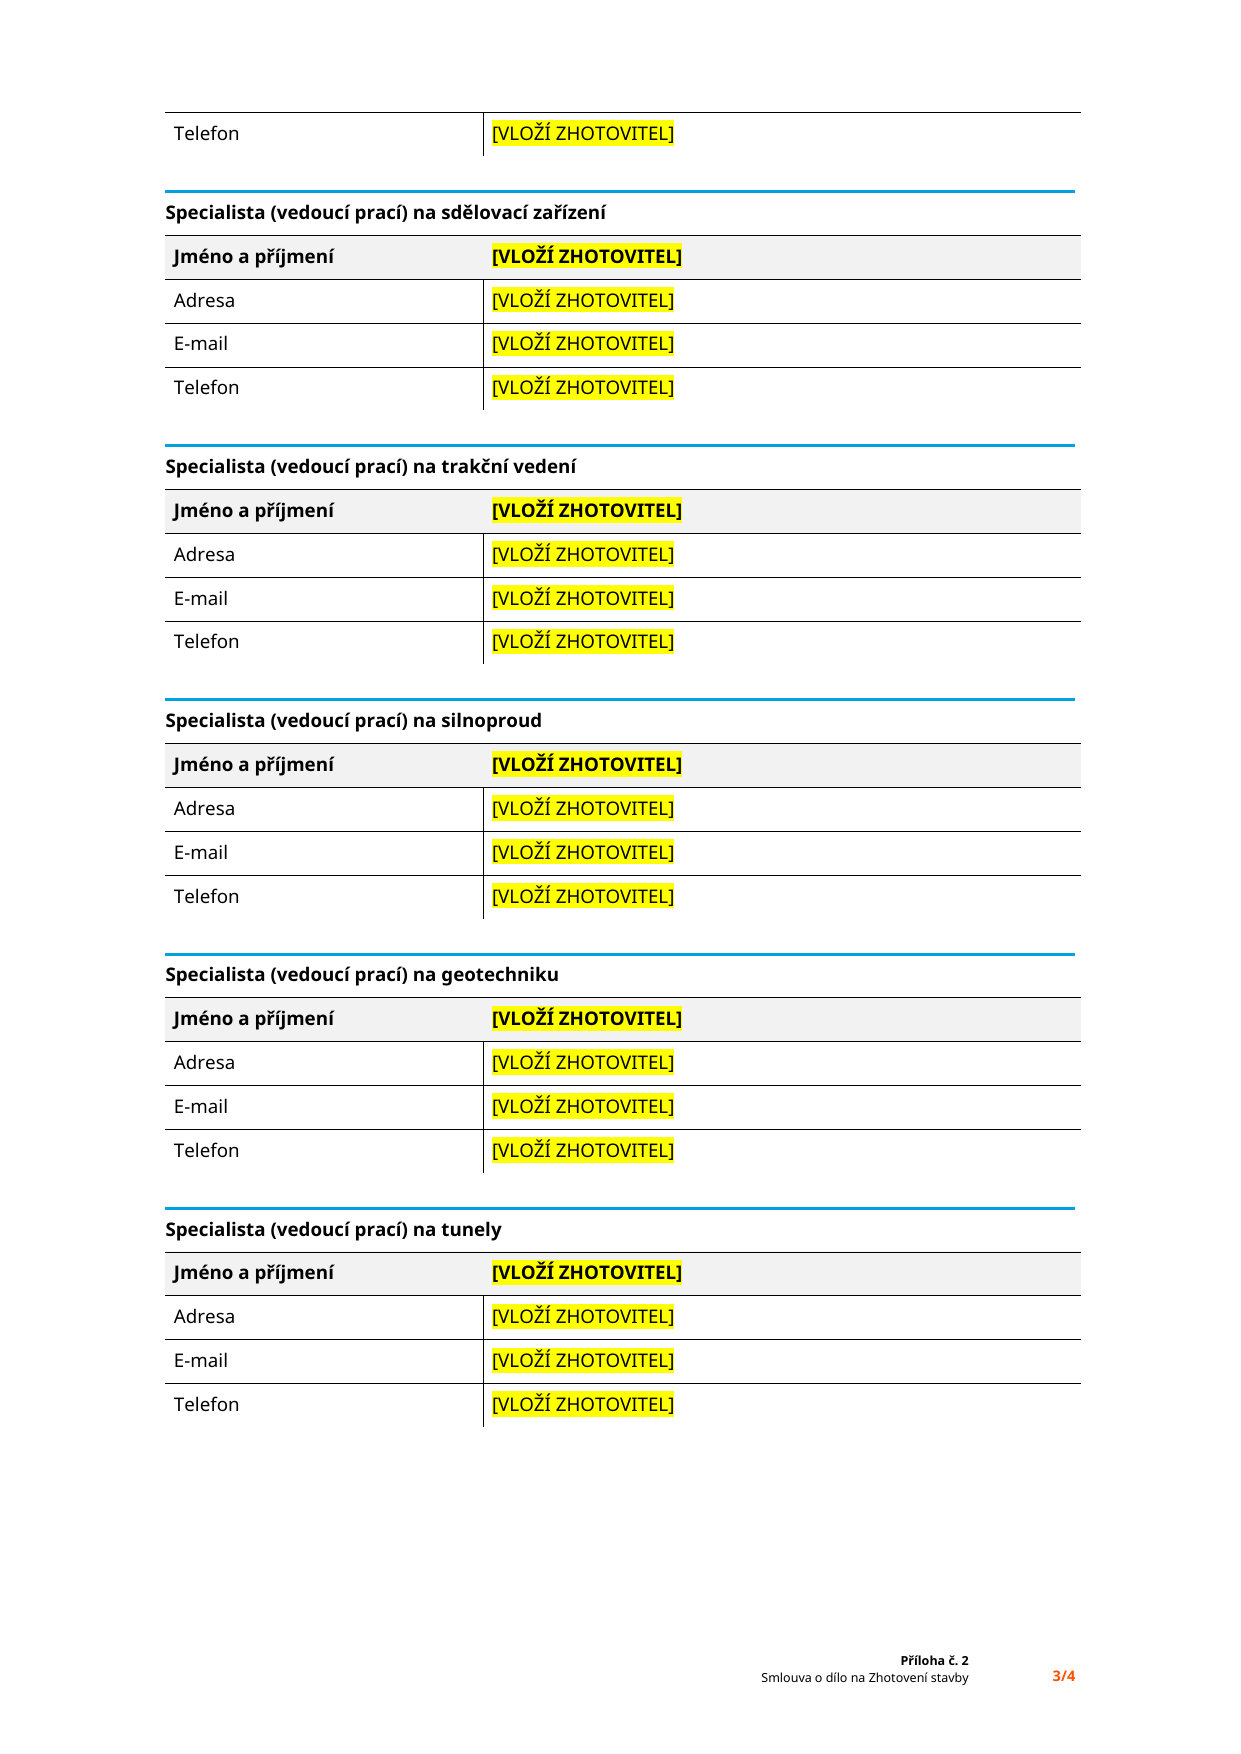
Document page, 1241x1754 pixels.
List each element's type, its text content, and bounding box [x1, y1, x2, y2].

table_cell [VLOŽÍ ZHOTOVITEL] [484, 1340, 1081, 1383]
table_cell [VLOŽÍ ZHOTOVITEL] [484, 832, 1081, 875]
table_cell [VLOŽÍ ZHOTOVITEL] [484, 1130, 1081, 1173]
table_cell Adresa [165, 1296, 483, 1339]
table_header Jméno a příjmení [165, 744, 484, 787]
table_cell E-mail [165, 1086, 483, 1129]
table_cell [VLOŽÍ ZHOTOVITEL] [484, 534, 1081, 577]
table_cell E-mail [165, 324, 483, 366]
table_cell [VLOŽÍ ZHOTOVITEL] [484, 280, 1081, 322]
table_header [VLOŽÍ ZHOTOVITEL] [484, 744, 1081, 787]
table_header [VLOŽÍ ZHOTOVITEL] [484, 236, 1081, 279]
table_cell [VLOŽÍ ZHOTOVITEL] [484, 324, 1081, 366]
table_cell [VLOŽÍ ZHOTOVITEL] [484, 1384, 1081, 1427]
table_cell [VLOŽÍ ZHOTOVITEL] [484, 1042, 1081, 1085]
table_cell Telefon [165, 876, 483, 918]
table_cell Telefon [165, 622, 483, 664]
table_cell Telefon [165, 113, 483, 156]
table_cell [VLOŽÍ ZHOTOVITEL] [484, 368, 1081, 410]
table_cell Adresa [165, 280, 483, 322]
table_header Jméno a příjmení [165, 236, 484, 279]
table_cell [VLOŽÍ ZHOTOVITEL] [484, 113, 1081, 156]
table_cell [VLOŽÍ ZHOTOVITEL] [484, 1296, 1081, 1339]
table_header Jméno a příjmení [165, 1253, 484, 1295]
table_cell [VLOŽÍ ZHOTOVITEL] [484, 788, 1081, 831]
table_header Jméno a příjmení [165, 490, 484, 533]
table_cell E-mail [165, 832, 483, 875]
table_header [VLOŽÍ ZHOTOVITEL] [484, 490, 1081, 533]
table_cell [VLOŽÍ ZHOTOVITEL] [484, 578, 1081, 621]
table_cell Telefon [165, 368, 483, 410]
table_cell Telefon [165, 1384, 483, 1427]
table_cell Adresa [165, 788, 483, 831]
table_header Jméno a příjmení [165, 998, 484, 1041]
table_cell [VLOŽÍ ZHOTOVITEL] [484, 622, 1081, 664]
table_header [VLOŽÍ ZHOTOVITEL] [484, 1253, 1081, 1295]
text Specialista (vedoucí prací) na sdělovací zařízení [165, 193, 1075, 225]
text Specialista (vedoucí prací) na geotechniku [165, 956, 1075, 987]
text Specialista (vedoucí prací) na tunely [165, 1210, 1075, 1241]
table_cell [VLOŽÍ ZHOTOVITEL] [484, 876, 1081, 918]
text Specialista (vedoucí prací) na silnoproud [165, 701, 1075, 733]
table_cell Adresa [165, 1042, 483, 1085]
table_cell Telefon [165, 1130, 483, 1173]
table_cell [VLOŽÍ ZHOTOVITEL] [484, 1086, 1081, 1129]
text Specialista (vedoucí prací) na trakční vedení [165, 447, 1075, 479]
table_cell E-mail [165, 578, 483, 621]
table_header [VLOŽÍ ZHOTOVITEL] [484, 998, 1081, 1041]
table_cell Adresa [165, 534, 483, 577]
table_cell E-mail [165, 1340, 483, 1383]
